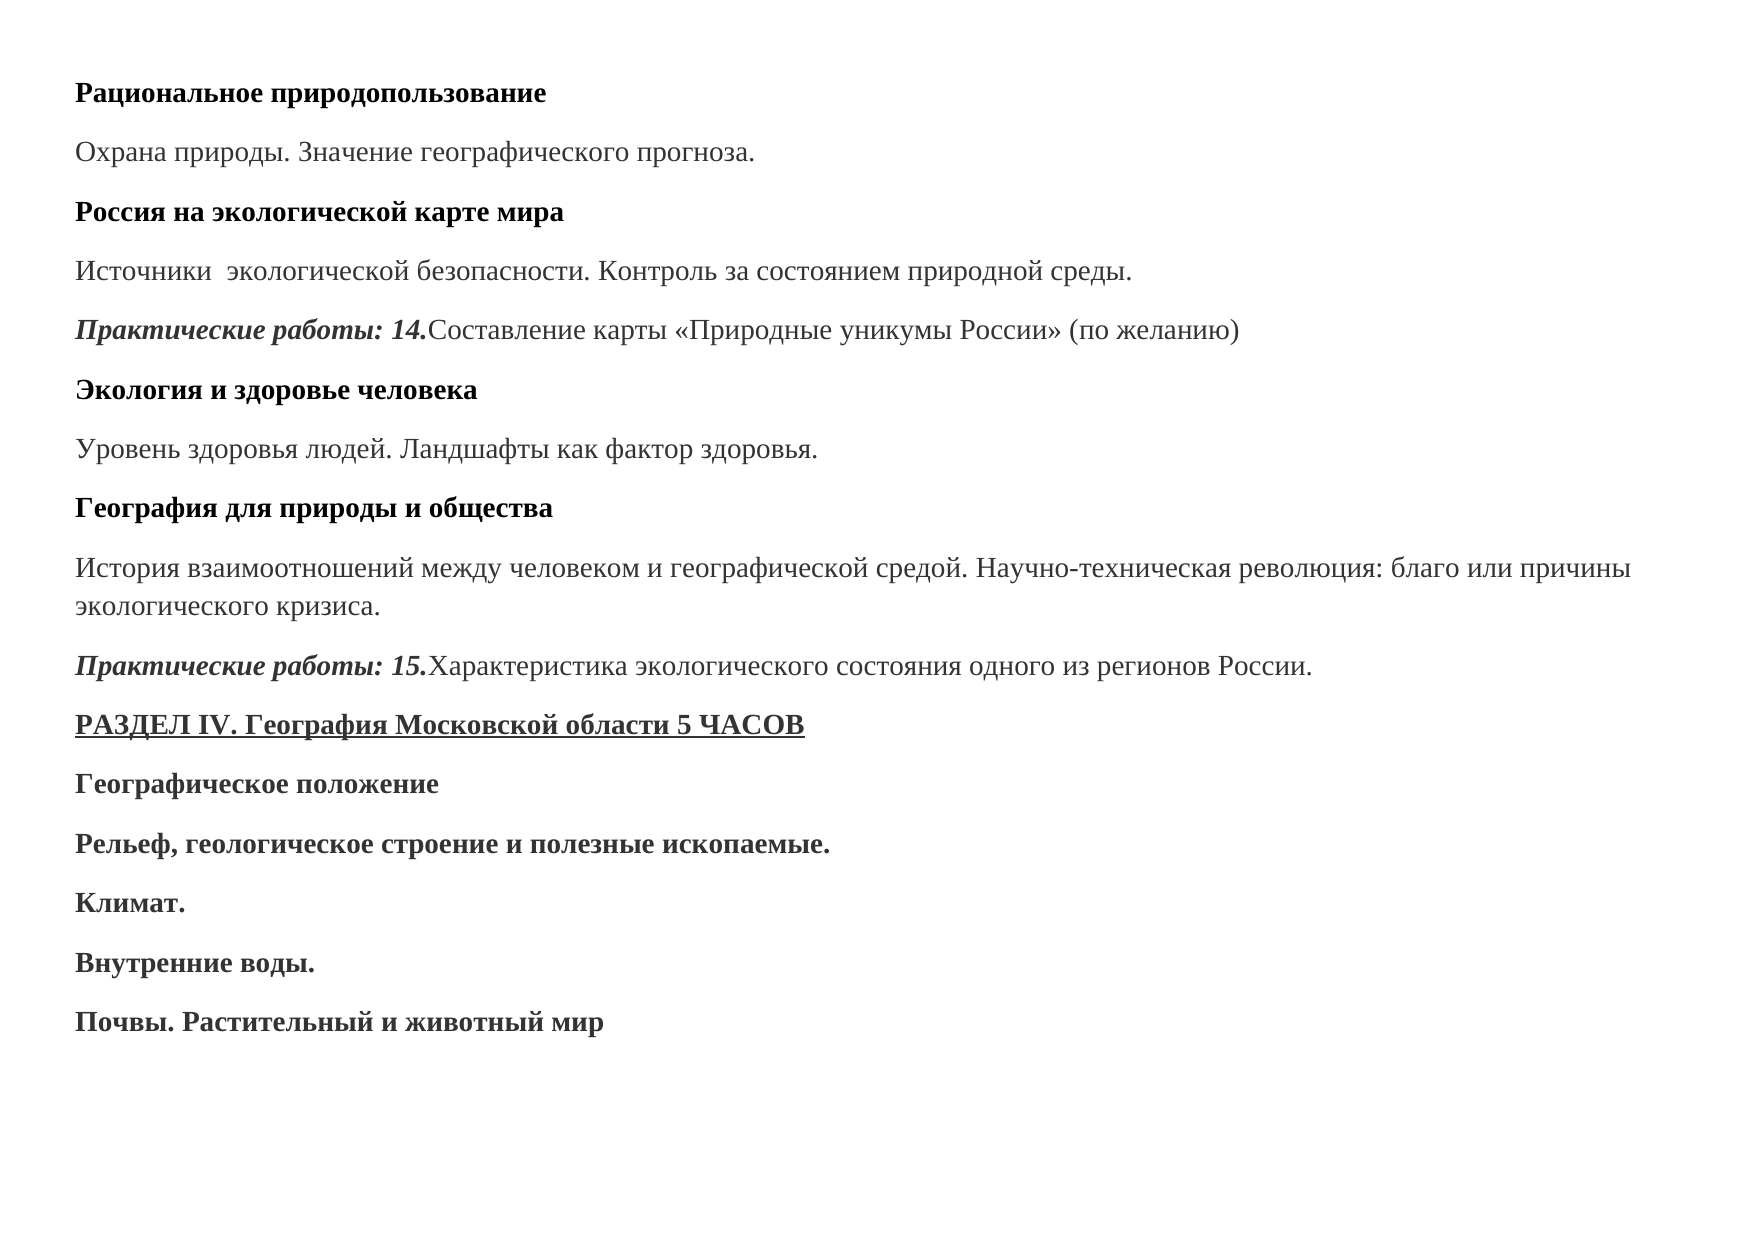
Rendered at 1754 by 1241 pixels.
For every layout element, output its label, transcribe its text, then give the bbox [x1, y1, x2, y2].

text Уровень здоровья людей. Ландшафты как фактор здоровья. [75, 431, 1679, 465]
text Рациональное природопользование [75, 75, 1679, 108]
text Практические работы: 15.Характеристика экологического состояния одного из регионов России. [75, 648, 1679, 681]
text Географическое положение [75, 767, 1679, 800]
text Практические работы: 14.Составление карты «Природные уникумы России» (по желанию) [75, 312, 1679, 346]
text РАЗДЕЛ IV. География Московской области 5 ЧАСОВ [75, 707, 1679, 741]
text История взаимоотношений между человеком и географической средой. Научно-техническая революция: благо или причины экологического кризиса. [75, 550, 1679, 622]
text Почвы. Растительный и животный мир [75, 1004, 1679, 1038]
text Источники экологической безопасности. Контроль за состоянием природной среды. [75, 253, 1679, 287]
text Россия на экологической карте мира [75, 194, 1679, 227]
text Рельеф, геологическое строение и полезные ископаемые. [75, 826, 1679, 859]
text Климат. [75, 885, 1679, 919]
text Экология и здоровье человека [75, 372, 1679, 405]
text Охрана природы. Значение географического прогноза. [75, 134, 1679, 168]
text Внутренние воды. [75, 945, 1679, 978]
text География для природы и общества [75, 491, 1679, 524]
